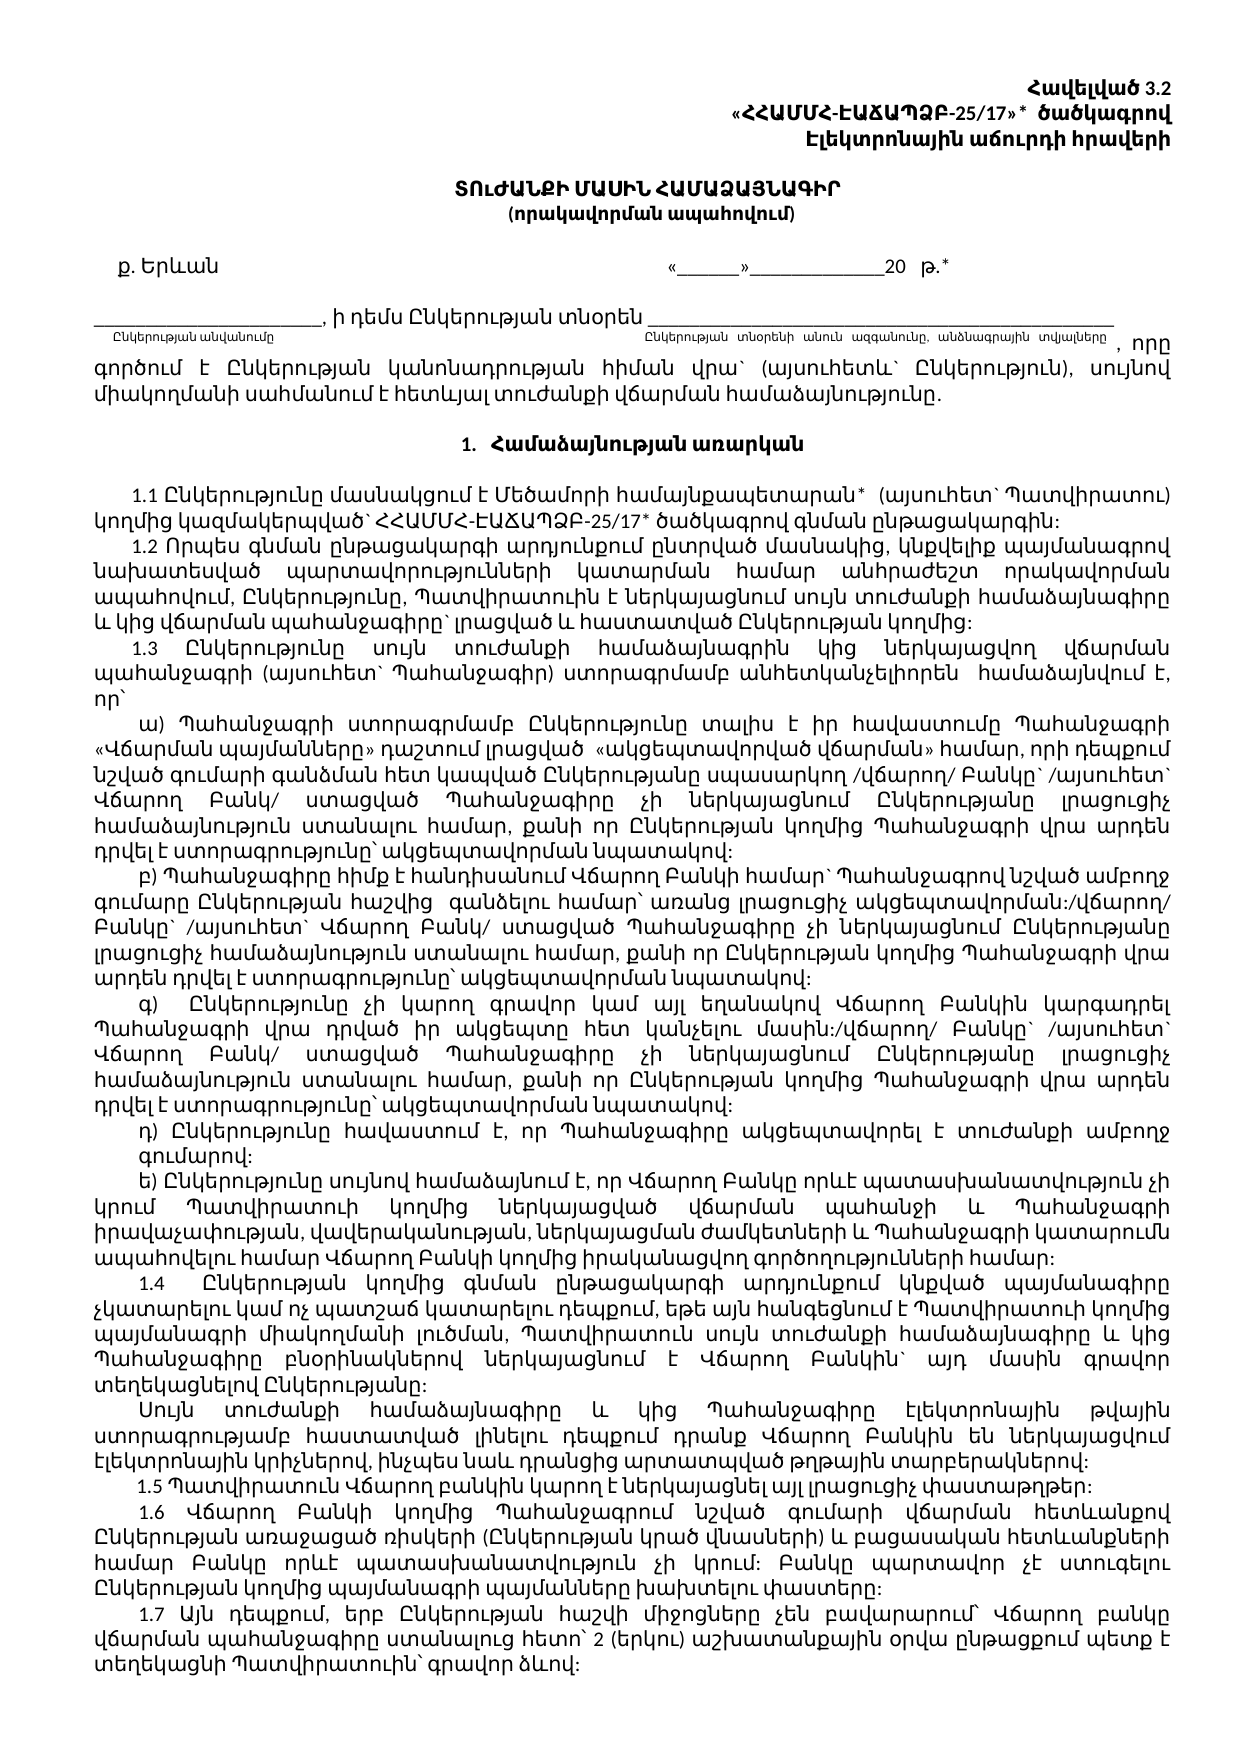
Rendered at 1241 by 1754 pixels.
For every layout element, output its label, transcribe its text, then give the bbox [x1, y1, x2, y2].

text 1.1 Ընկերությունը մասնակցում է Մեծամորի համայնքապետարան* (այսուհետ` Պատվիրատու) կողմից կազմակերպված` ՀՀԱՄՄՀ-ԷԱՃԱՊՁԲ-25/17* ծածկագրով գնման ընթացակարգին: [94, 482, 1171, 533]
text 1.5 Պատվիրատուն Վճարող բանկին կարող է ներկայացնել այլ լրացուցիչ փաստաթղթեր: [94, 1474, 1171, 1499]
text Ընկերության անվանումը Ընկերության տնօրենի անուն ազգանունը, անձնագրային տվյալները , որը գործում է Ընկերության կանոնադրության հիման վրա` (այսուհետև` Ընկերություն), սույնով միակողմանի սահմանում է հետևյալ տուժանքի վճարման համաձայնությունը. [94, 330, 1171, 406]
text 1. Համաձայնության առարկան [94, 432, 1171, 457]
text բ) Պահանջագիրը հիմք է հանդիսանում Վճարող Բանկի համար` Պահանջագրով նշված ամբողջ գումարը Ընկերության հաշվից գանձելու համար՝ առանց լրացուցիչ ակցեպտավորման:/վճարող/ Բանկը` /այսուհետ` Վճարող Բանկ/ ստացված Պահանջագիրը չի ներկայացնում Ընկերությանը լրացուցիչ համաձայնություն ստանալու համար, քանի որ Ընկերության կողմից Պահանջագրի վրա արդեն դրվել է ստորագրությունը՝ ակցեպտավորման նպատակով: [94, 864, 1171, 991]
text 1.7 Այն դեպքում, երբ Ընկերության հաշվի միջոցները չեն բավարարում՝ Վճարող բանկը վճարման պահանջագիրը ստանալուց հետո՝ 2 (երկու) աշխատանքային օրվա ընթացքում պետք է տեղեկացնի Պատվիրատուին՝ գրավոր ձևով: [94, 1601, 1171, 1677]
text ա) Պահանջագրի ստորագրմամբ Ընկերությունը տալիս է իր հավաստումը Պահանջագրի «Վճարման պայմանները» դաշտում լրացված «ակցեպտավորված վճարման» համար, որի դեպքում նշված գումարի գանձման հետ կապված Ընկերությանը սպասարկող /վճարող/ Բանկը` /այսուհետ` Վճարող Բանկ/ ստացված Պահանջագիրը չի ներկայացնում Ընկերությանը լրացուցիչ համաձայնություն ստանալու համար, քանի որ Ընկերության կողմից Պահանջագրի վրա արդեն դրվել է ստորագրությունը՝ ակցեպտավորման նպատակով: [94, 711, 1171, 864]
text ե) Ընկերությունը սույնով համաձայնում է, որ Վճարող Բանկը որևէ պատասխանատվություն չի կրում Պատվիրատուի կողմից ներկայացված վճարման պահանջի և Պահանջագրի իրավաչափության, վավերականության, ներկայացման ժամկետների և Պահանջագրի կատարումն ապահովելու համար Վճարող Բանկի կողմից իրականացվող գործողությունների համար: [94, 1169, 1171, 1270]
text Էլեկտրոնային աճուրդի հրավերի [94, 126, 1171, 151]
text 1.6 Վճարող Բանկի կողմից Պահանջագրում նշված գումարի վճարման հետևանքով Ընկերության առաջացած ռիսկերի (Ընկերության կրած վնասների) և բացասական հետևանքների համար Բանկը որևէ պատասխանատվություն չի կրում: Բանկը պարտավոր չէ ստուգելու Ընկերության կողմից պայմանագրի պայմանները խախտելու փաստերը: [94, 1499, 1171, 1601]
text Հավելված 3.2 [94, 75, 1171, 100]
text 1.2 Որպես գնման ընթացակարգի արդյունքում ընտրված մասնակից, կնքվելիք պայմանագրով նախատեսված պարտավորությունների կատարման համար անհրաժեշտ որակավորման ապահովում, Ընկերությունը, Պատվիրատուին է ներկայացնում սույն տուժանքի համաձայնագիրը և կից վճարման պահանջագիրը` լրացված և հաստատված Ընկերության կողմից: [94, 533, 1171, 635]
text (որակավորման ապահովում) [94, 202, 1171, 225]
text 1.4 Ընկերության կողմից գնման ընթացակարգի արդյունքում կնքված պայմանագիրը չկատարելու կամ ոչ պատշաճ կատարելու դեպքում, եթե այն հանգեցնում է Պատվիրատուի կողմից պայմանագրի միակողմանի լուծման, Պատվիրատուն սույն տուժանքի համաձայնագիրը և կից Պահանջագիրը բնօրինակներով ներկայացնում է Վճարող Բանկին` այդ մասին գրավոր տեղեկացնելով Ընկերությանը: [94, 1270, 1171, 1397]
text ՏՈւԺԱՆՔԻ ՄԱՍԻՆ ՀԱՄԱՁԱՅՆԱԳԻՐ [94, 177, 1171, 202]
text ք. Երևան «______»_____________20 թ.* [94, 254, 1171, 279]
text «ՀՀԱՄՄՀ-ԷԱՃԱՊՁԲ-25/17»* ծածկագրով [94, 100, 1171, 126]
text ______________________, ի դեմս Ընկերության տնօրեն _____________________________________________ [94, 304, 1171, 330]
text Սույն տուժանքի համաձայնագիրը և կից Պահանջագիրը էլեկտրոնային թվային ստորագրությամբ հաստատված լինելու դեպքում դրանք Վճարող Բանկին են ներկայացվում էլեկտրոնային կրիչներով, ինչպես նաև դրանցից արտատպված թղթային տարբերակներով: [94, 1397, 1171, 1474]
text 1.3 Ընկերությունը սույն տուժանքի համաձայնագրին կից ներկայացվող վճարման պահանջագրի (այսուհետ` Պահանջագիր) ստորագրմամբ անհետկանչելիորեն համաձայնվում է, որ՝ [94, 635, 1171, 711]
text գ) Ընկերությունը չի կարող գրավոր կամ այլ եղանակով Վճարող Բանկին կարգադրել Պահանջագրի վրա դրված իր ակցեպտը հետ կանչելու մասին:/վճարող/ Բանկը` /այսուհետ` Վճարող Բանկ/ ստացված Պահանջագիրը չի ներկայացնում Ընկերությանը լրացուցիչ համաձայնություն ստանալու համար, քանի որ Ընկերության կողմից Պահանջագրի վրա արդեն դրվել է ստորագրությունը՝ ակցեպտավորման նպատակով: [94, 991, 1171, 1118]
text դ) Ընկերությունը հավաստում է, որ Պահանջագիրը ակցեպտավորել է տուժանքի ամբողջ գումարով: [138, 1118, 1171, 1169]
